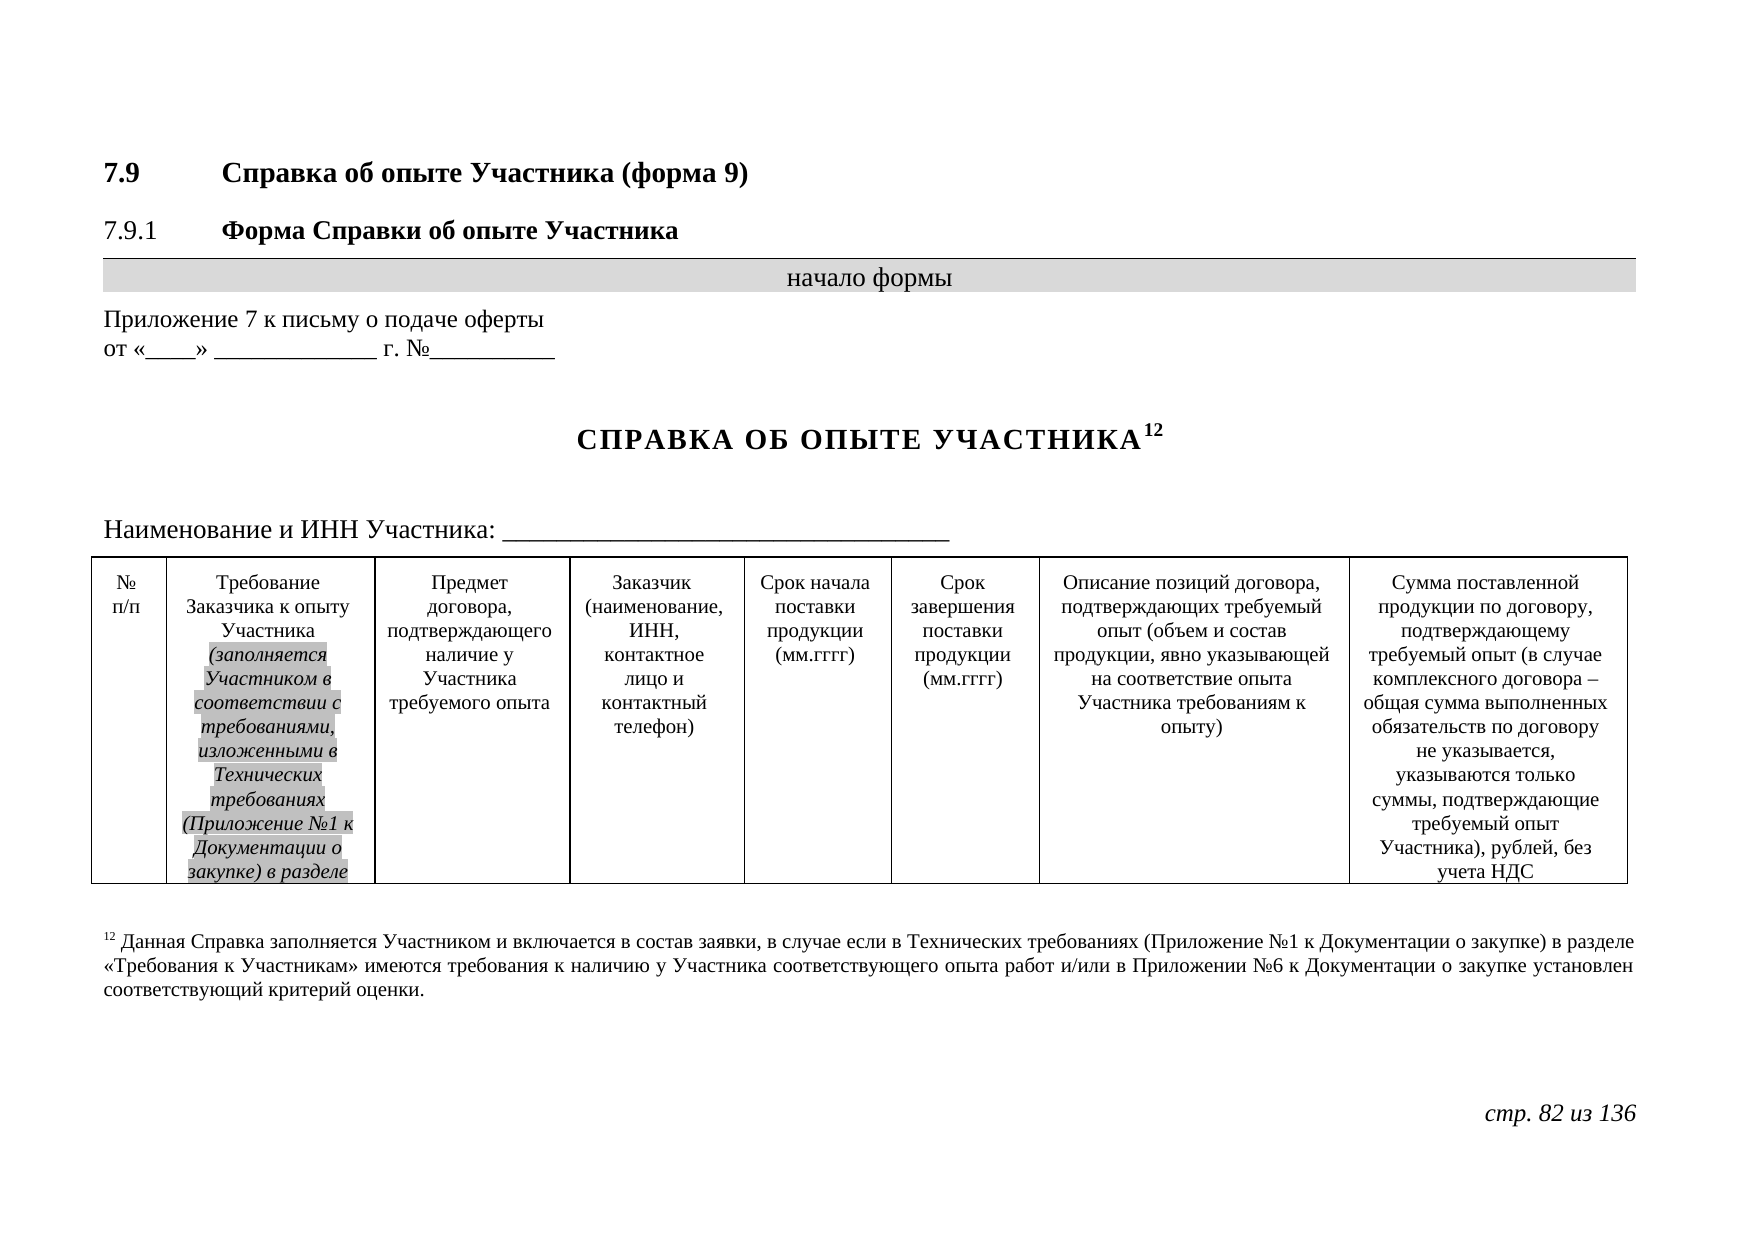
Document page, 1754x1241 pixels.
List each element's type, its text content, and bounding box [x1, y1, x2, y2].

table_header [376, 558, 569, 883]
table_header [571, 558, 744, 883]
text Форма Справки об опыте Участника [103, 214, 1636, 245]
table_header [167, 558, 374, 883]
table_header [1350, 558, 1627, 883]
text Приложение 7 к письму о подаче оферты от «____» _____________ г. №__________ [103, 304, 1636, 362]
subtitle Справка об опыте Участника (форма 9) [103, 156, 1639, 189]
text Справка об опыте Участника [103, 418, 1636, 457]
text начало формы [103, 259, 1636, 292]
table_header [892, 558, 1039, 883]
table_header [745, 558, 891, 883]
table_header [1040, 558, 1349, 883]
table_header № п/п [92, 558, 166, 883]
text Наименование и ИНН Участника: _________________________________ [103, 513, 1636, 544]
